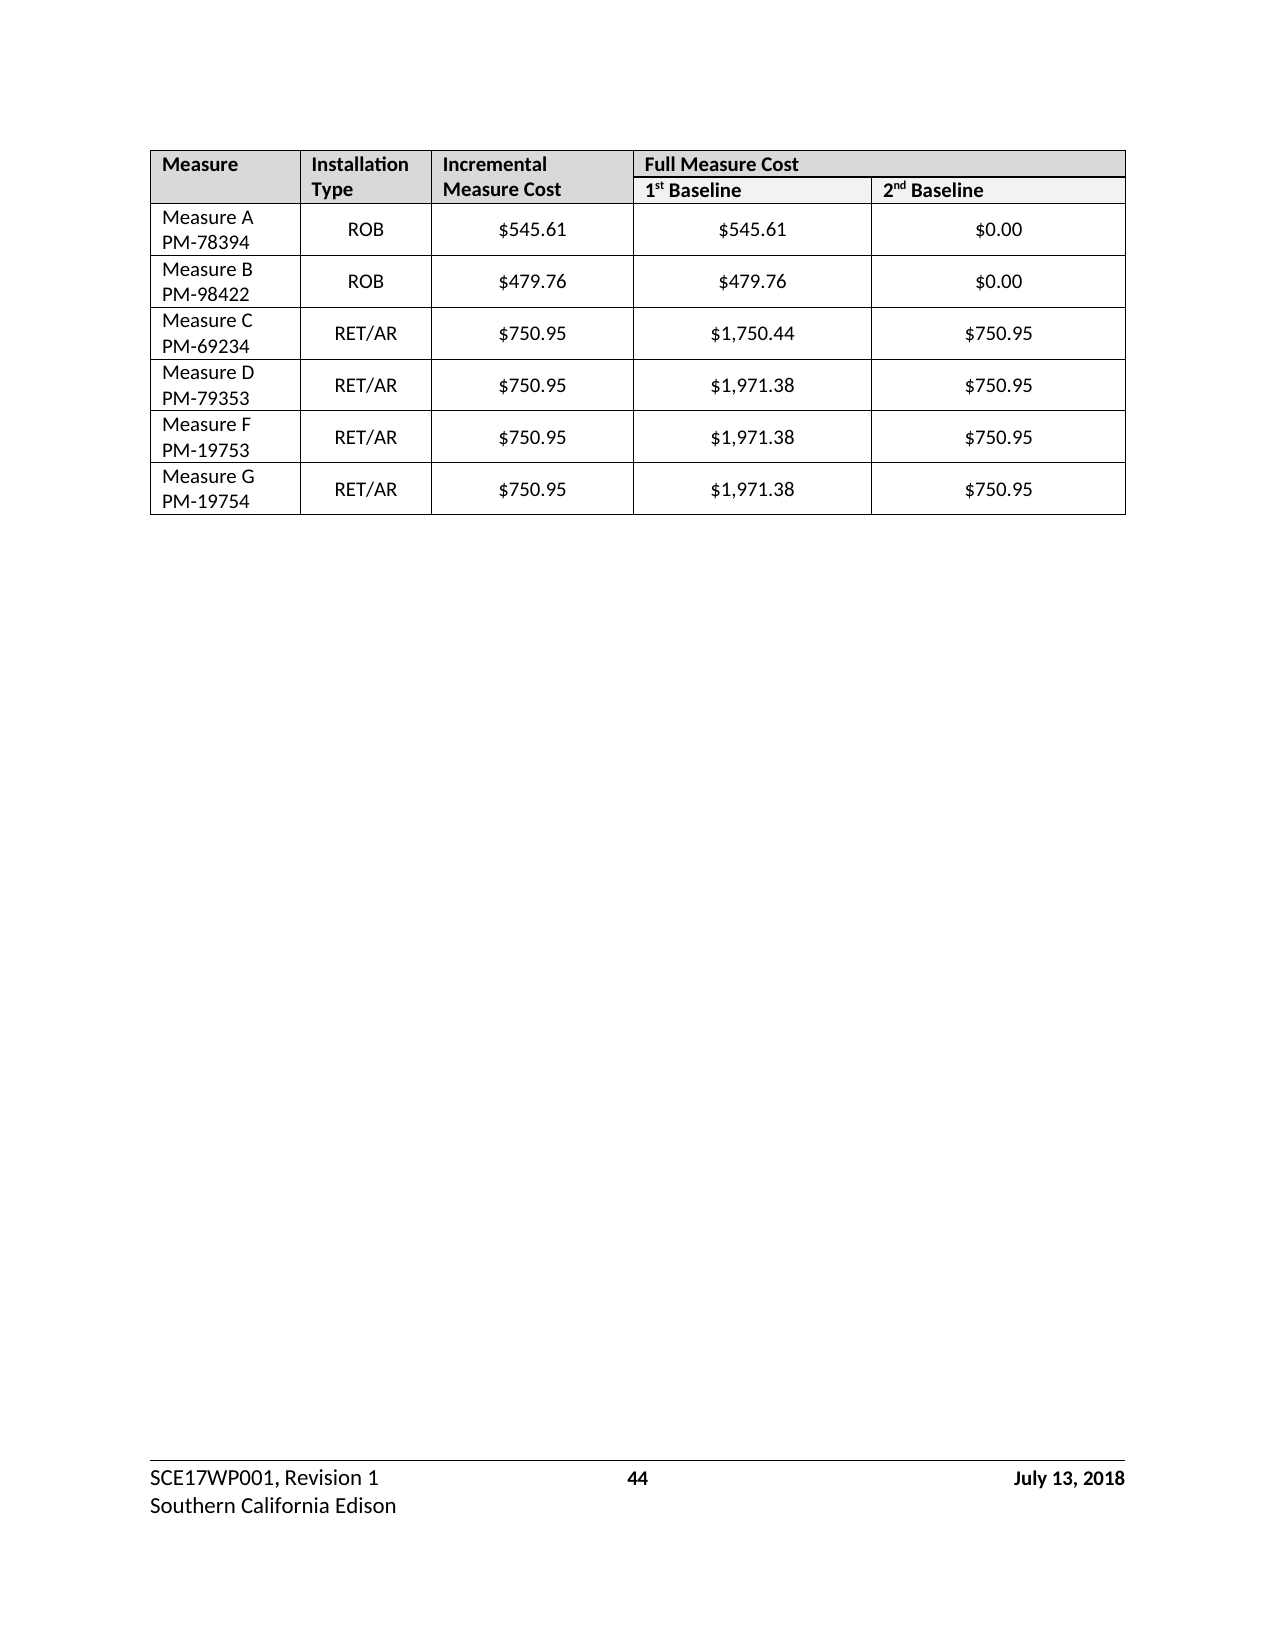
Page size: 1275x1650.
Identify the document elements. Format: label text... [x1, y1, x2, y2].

table_cell RET/AR [301, 411, 431, 462]
table_cell $479.76 [432, 256, 633, 307]
table_cell Measure F PM-19753 [151, 411, 300, 462]
table_cell $750.95 [872, 411, 1125, 462]
table_cell Measure A PM-78394 [151, 204, 300, 255]
table_cell $479.76 [634, 256, 871, 307]
table_cell RET/AR [301, 463, 431, 514]
table_cell Measure C PM-69234 [151, 308, 300, 358]
table_cell 2nd Baseline [872, 178, 1125, 203]
table_cell $750.95 [872, 463, 1125, 514]
table_cell $1,971.38 [634, 463, 871, 514]
table_cell $545.61 [432, 204, 633, 255]
table_cell $750.95 [432, 308, 633, 358]
table_cell ROB [301, 256, 431, 307]
table_header Full Measure Cost [634, 151, 1125, 176]
table_cell $545.61 [634, 204, 871, 255]
table_cell $750.95 [432, 411, 633, 462]
table_cell ROB [301, 204, 431, 255]
table_cell $750.95 [872, 308, 1125, 358]
table_cell $750.95 [432, 360, 633, 410]
table_cell $750.95 [432, 463, 633, 514]
table_header Installation Type [301, 151, 431, 203]
table_cell RET/AR [301, 360, 431, 410]
table_header Incremental Measure Cost [432, 151, 633, 203]
table_cell RET/AR [301, 308, 431, 358]
table_cell $0.00 [872, 204, 1125, 255]
table_cell $0.00 [872, 256, 1125, 307]
table_cell $1,971.38 [634, 360, 871, 410]
table_cell Measure D PM-79353 [151, 360, 300, 410]
table_cell $1,750.44 [634, 308, 871, 358]
table_cell Measure G PM-19754 [151, 463, 300, 514]
table_cell 1st Baseline [634, 178, 871, 203]
table_header Measure [151, 151, 300, 203]
table_cell Measure B PM-98422 [151, 256, 300, 307]
table_cell $750.95 [872, 360, 1125, 410]
table_cell $1,971.38 [634, 411, 871, 462]
